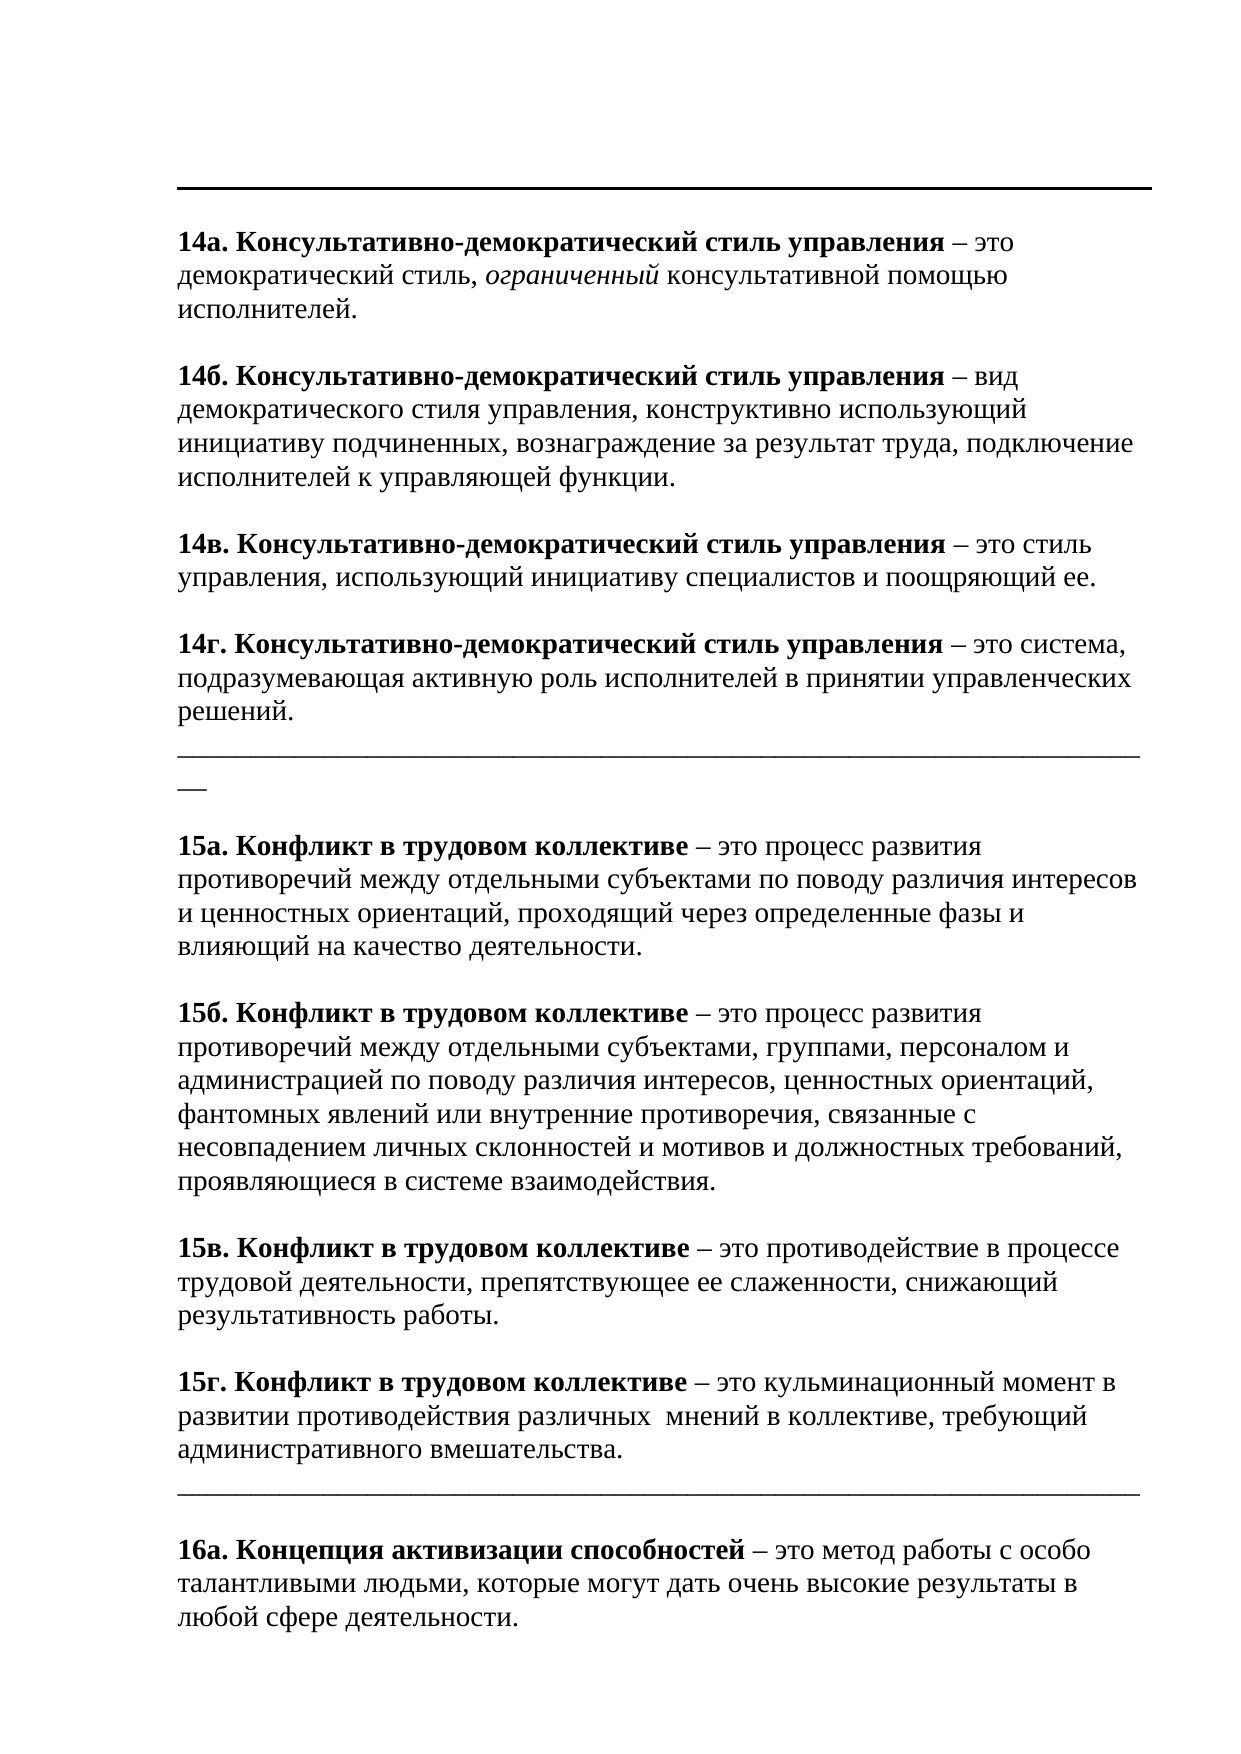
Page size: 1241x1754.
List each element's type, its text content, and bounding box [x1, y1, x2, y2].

text 14в. Консультативно-демократический стиль управления – это стиль управления, использующий инициативу специалистов и поощряющий ее. [177, 526, 1152, 593]
text 14г. Консультативно-демократический стиль управления – это система, подразумевающая активную роль исполнителей в принятии управленческих решений. [177, 626, 1152, 727]
text 15г. Конфликт в трудовом коллективе – это кульминационный момент в развитии противодействия различных мнений в коллективе, требующий административного вмешательства. [177, 1364, 1152, 1465]
text __________________________________________________________________ [177, 1465, 1152, 1498]
text 15а. Конфликт в трудовом коллективе – это процесс развития противоречий между отдельными субъектами по поводу различия интересов и ценностных ориентаций, проходящий через определенные фазы и влияющий на качество деятельности. [177, 828, 1152, 962]
text 16а. Концепция активизации способностей – это метод работы с особо талантливыми людьми, которые могут дать очень высокие результаты в любой сфере деятельности. [177, 1532, 1152, 1633]
text 15в. Конфликт в трудовом коллективе – это противодействие в процессе трудовой деятельности, препятствующее ее слаженности, снижающий результативность работы. [177, 1230, 1152, 1331]
text 15б. Конфликт в трудовом коллективе – это процесс развития противоречий между отдельными субъектами, группами, персоналом и администрацией по поводу различия интересов, ценностных ориентаций, фантомных явлений или внутренние противоречия, связанные с несовпадением личных склонностей и мотивов и должностных требований, проявляющиеся в системе взаимодействия. [177, 995, 1152, 1197]
text 14а. Консультативно-демократический стиль управления – это демократический стиль, ограниченный консультативной помощью исполнителей. [177, 224, 1152, 324]
text 14б. Консультативно-демократический стиль управления – вид демократического стиля управления, конструктивно использующий инициативу подчиненных, вознаграждение за результат труда, подключение исполнителей к управляющей функции. [177, 358, 1152, 492]
text ____________________________________________________________________ [177, 727, 1152, 794]
